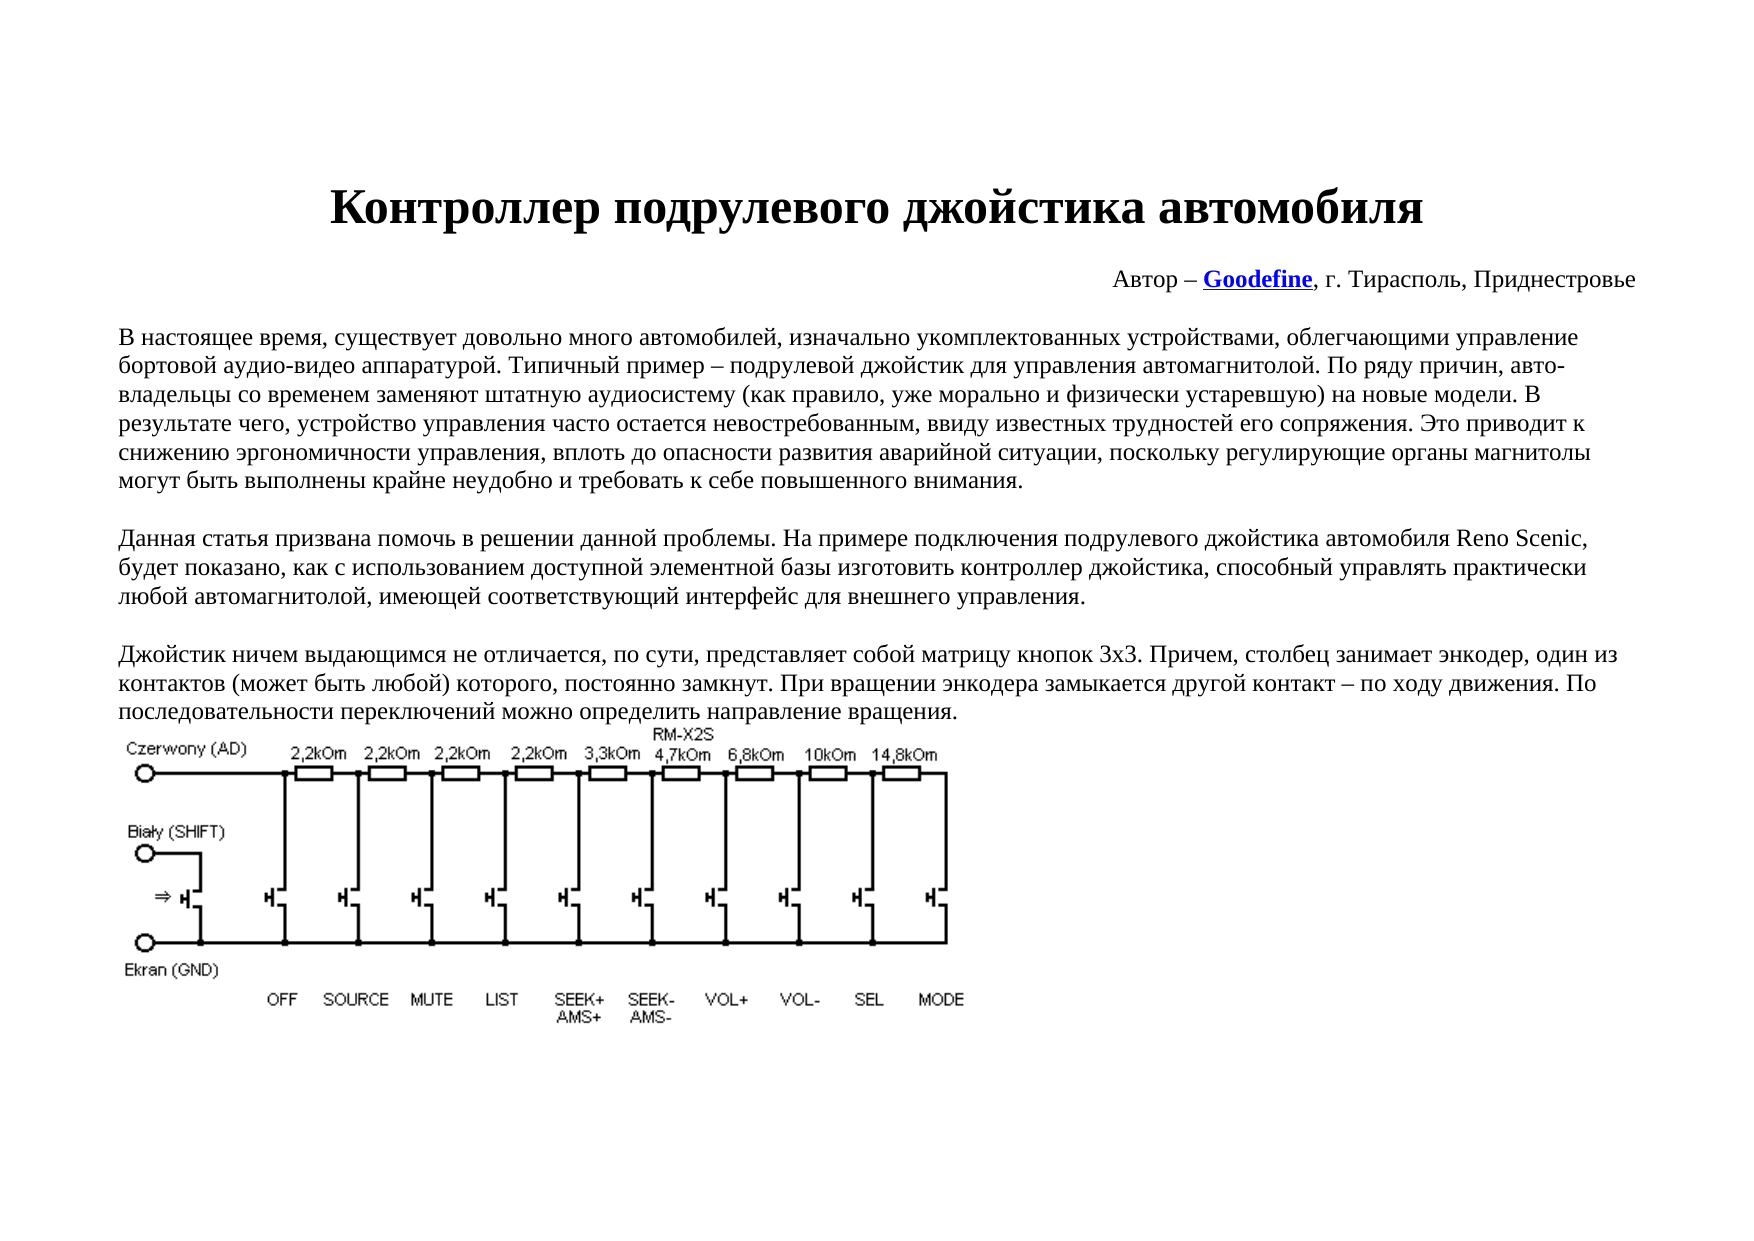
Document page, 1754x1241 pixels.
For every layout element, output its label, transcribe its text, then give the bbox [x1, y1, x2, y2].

text Контроллер подрулевого джойстика автомобиля [118, 177, 1636, 235]
picture [118, 725, 973, 1031]
text В настоящее время, существует довольно много автомобилей, изначально укомплектованных устройствами, облегчающими управление бортовой аудио-видео аппаратурой. Типичный пример – подрулевой джойстик для управления автомагнитолой. По ряду причин, авто-владельцы со временем заменяют штатную аудиосистему (как правило, уже морально и физически устаревшую) на новые модели. В результате чего, устройство управления часто остается невостребованным, ввиду известных трудностей его сопряжения. Это приводит к снижению эргономичности управления, вплоть до опасности развития аварийной ситуации, поскольку регулирующие органы магнитолы могут быть выполнены крайне неудобно и требовать к себе повышенного внимания. [118, 322, 1636, 494]
text Автор – Goodefine, г. Тирасполь, Приднестровье [118, 264, 1636, 293]
text Данная статья призвана помочь в решении данной проблемы. На примере подключения подрулевого джойстика автомобиля Reno Scenic, будет показано, как с использованием доступной элементной базы изготовить контроллер джойстика, способный управлять практически любой автомагнитолой, имеющей соответствующий интерфейс для внешнего управления. [118, 523, 1636, 610]
